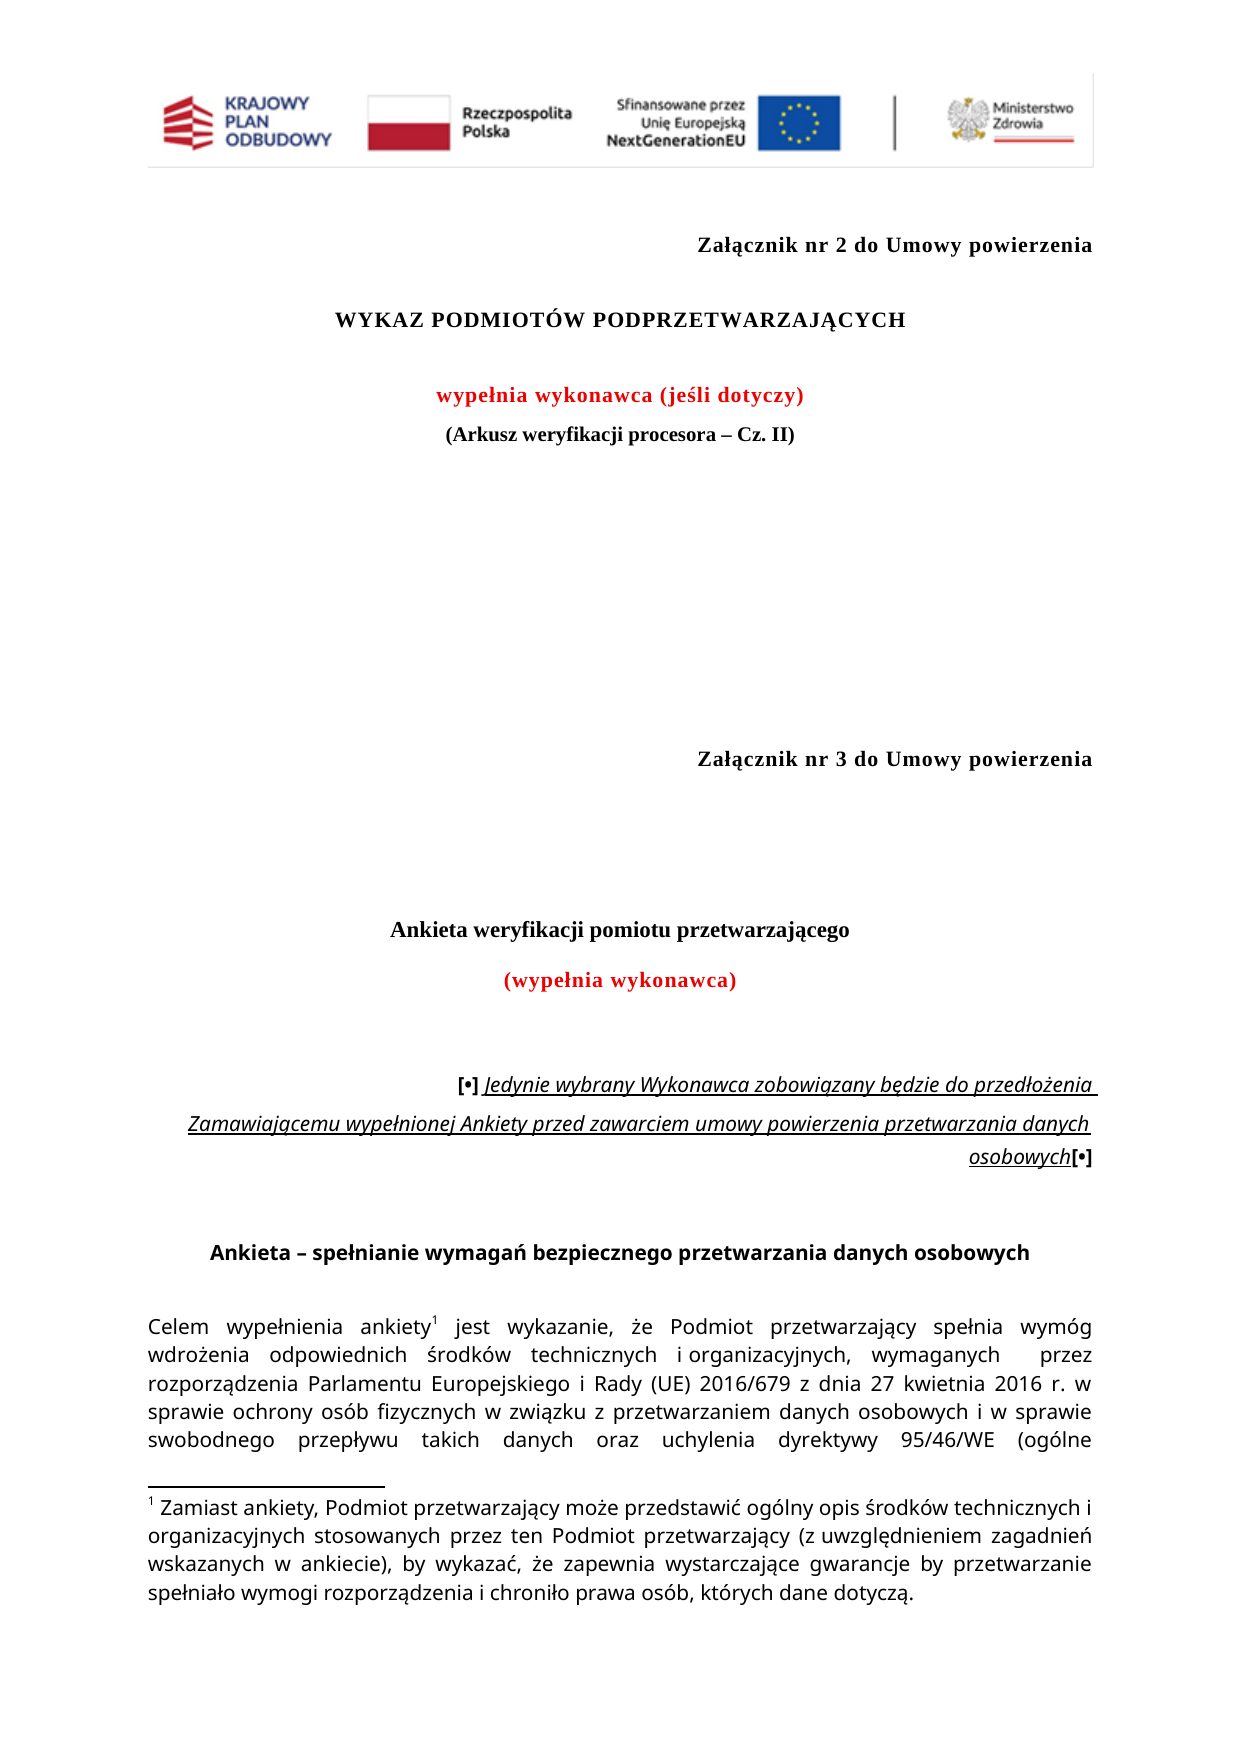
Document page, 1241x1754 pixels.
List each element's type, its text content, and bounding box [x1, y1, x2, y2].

text (wypełnia wykonawca) [148, 967, 1093, 992]
text Zamawiającemu wypełnionej Ankiety przed zawarciem umowy powierzenia przetwarzania danych osobowych[•] [148, 1109, 1093, 1170]
text Ankieta weryfikacji pomiotu przetwarzającego [148, 916, 1093, 942]
text Załącznik nr 3 do Umowy powierzenia [148, 746, 1093, 772]
picture [147, 73, 1095, 169]
text Załącznik nr 2 do Umowy powierzenia [148, 232, 1093, 257]
text Ankieta – spełnianie wymagań bezpiecznego przetwarzania danych osobowych [148, 1238, 1093, 1267]
text Wykaz podmiotów podprzetwarzających [148, 307, 1093, 332]
text [•] Jedynie wybrany Wykonawca zobowiązany będzie do przedłożenia [148, 1070, 1093, 1099]
text (Arkusz weryfikacji procesora – Cz. II) [148, 422, 1093, 446]
text wypełnia wykonawca (jeśli dotyczy) [148, 382, 1093, 407]
